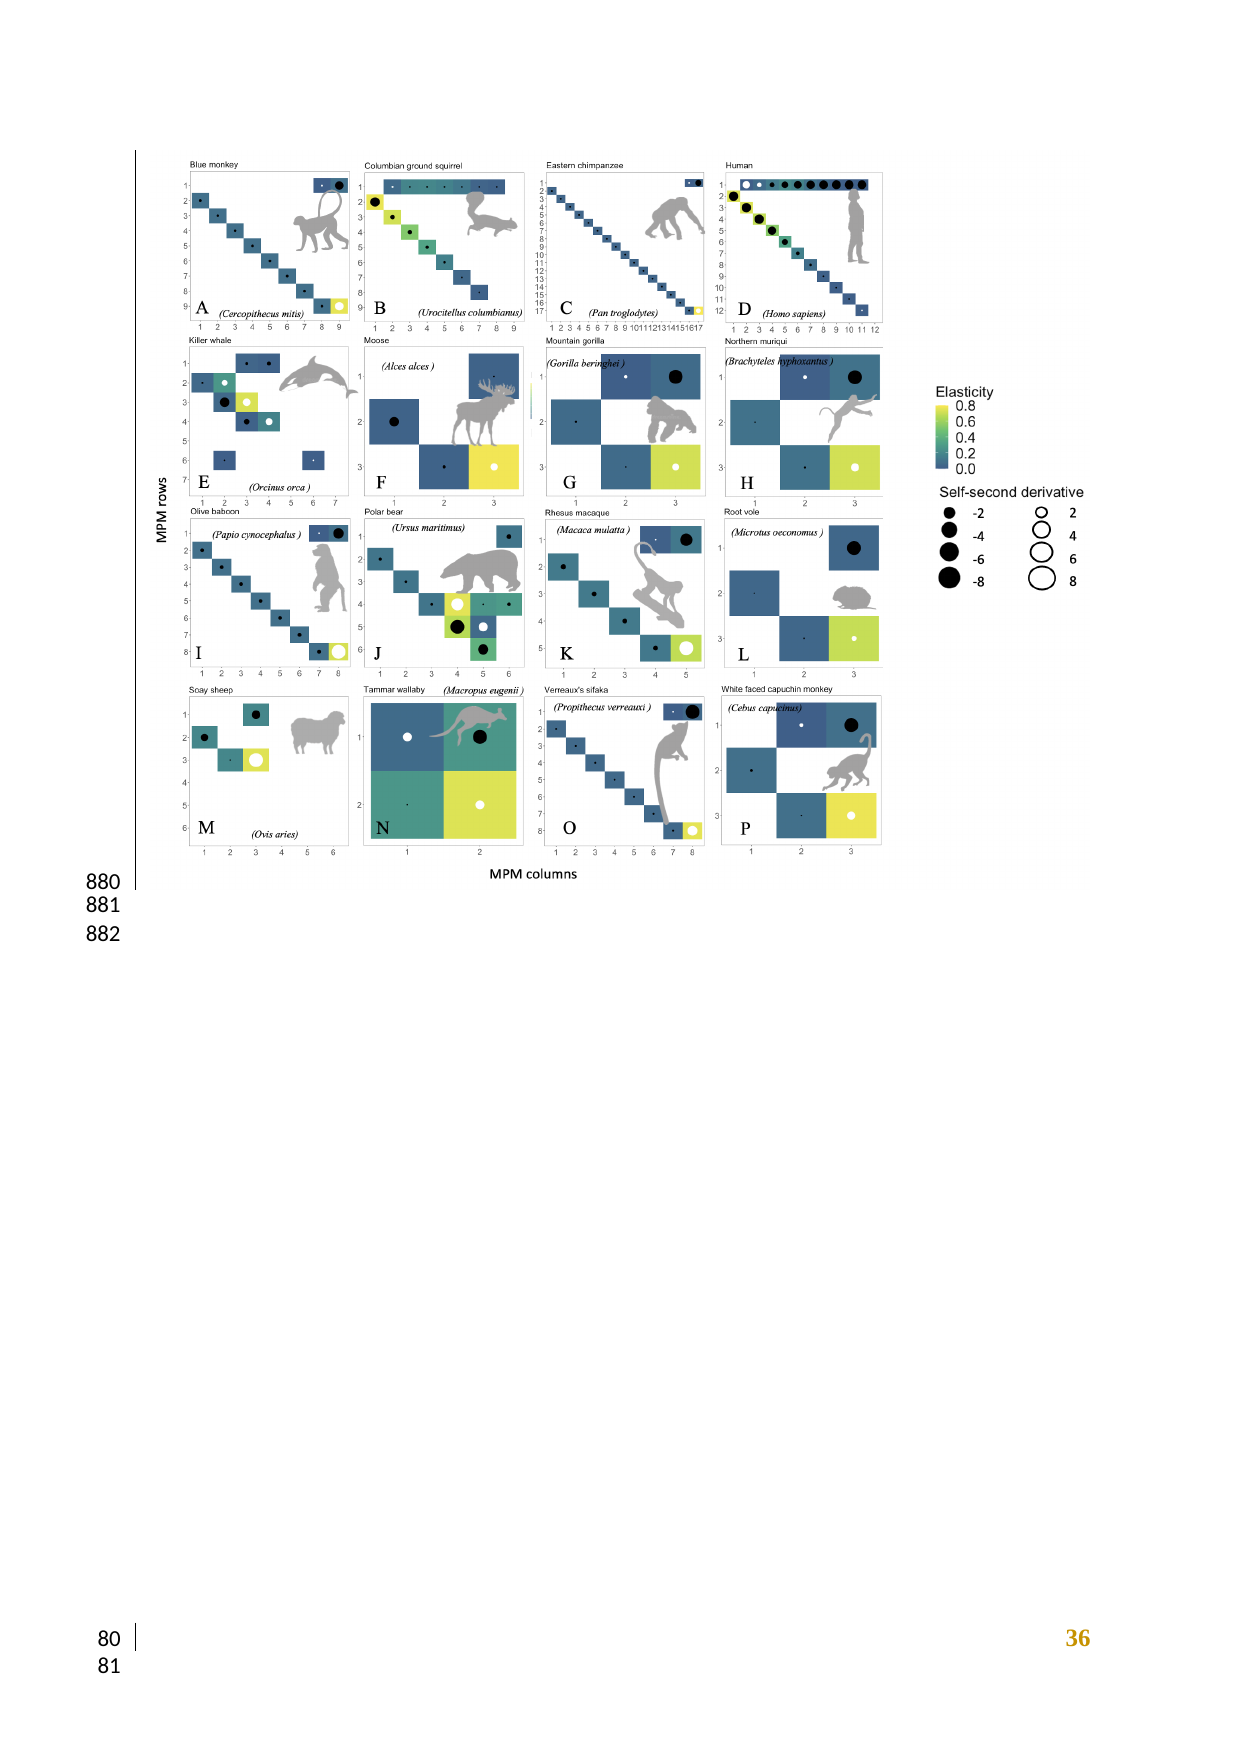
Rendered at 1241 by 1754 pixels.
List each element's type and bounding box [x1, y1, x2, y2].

picture [150, 150, 1091, 890]
